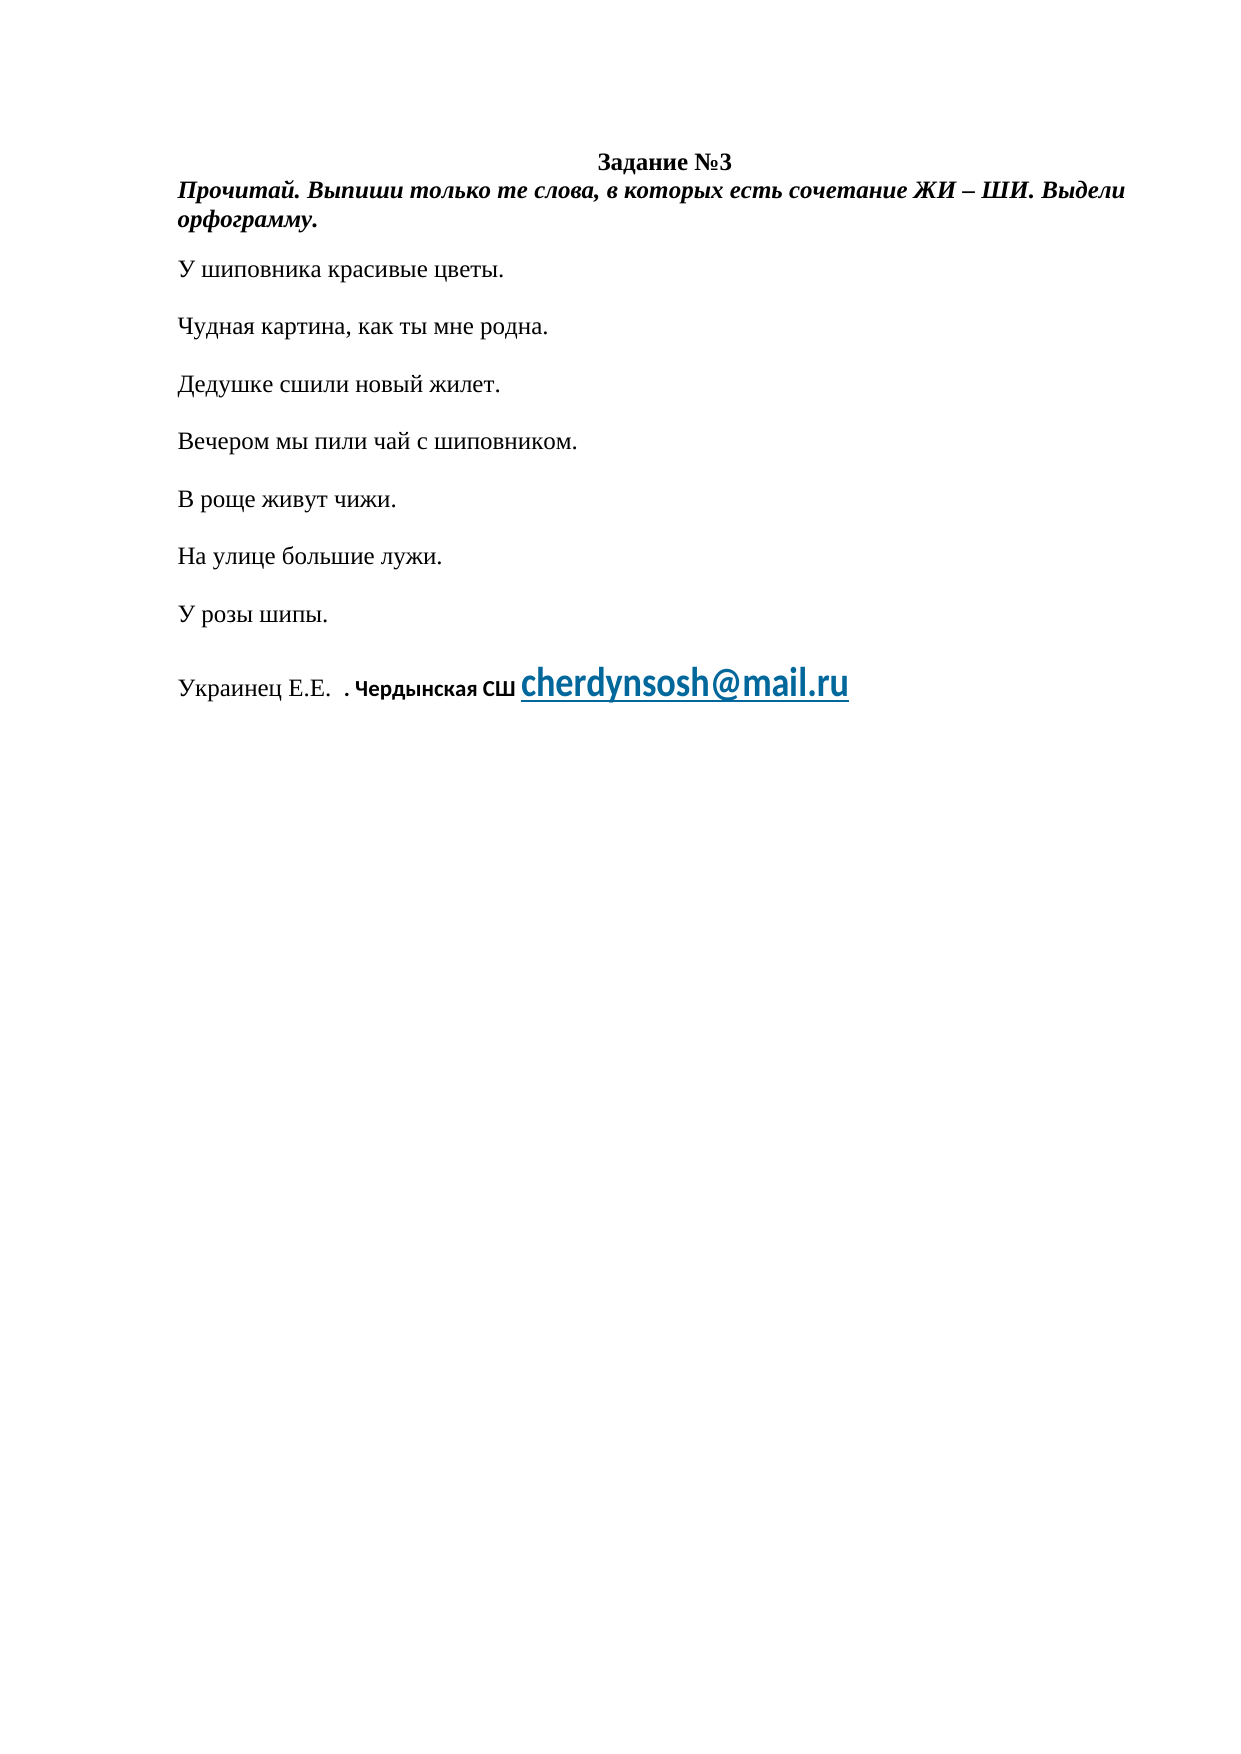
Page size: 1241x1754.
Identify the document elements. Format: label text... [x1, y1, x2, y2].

text Задание №3 [177, 147, 1152, 176]
text Дедушке сшили новый жилет. [177, 369, 1152, 398]
text У шиповника красивые цветы. [177, 254, 1152, 283]
text На улице большие лужи. [177, 541, 1152, 570]
text Украинец Е.Е. . Чердынская СШ cherdynsosh@mail.ru [177, 656, 1152, 707]
text Вечером мы пили чай с шиповником. [177, 426, 1152, 455]
text В роще живут чижи. [177, 484, 1152, 513]
text Чудная картина, как ты мне родна. [177, 311, 1152, 340]
text У розы шипы. [177, 599, 1152, 628]
text Прочитай. Выпиши только те слова, в которых есть сочетание ЖИ – ШИ. Выдели орфограмму. [177, 176, 1152, 233]
